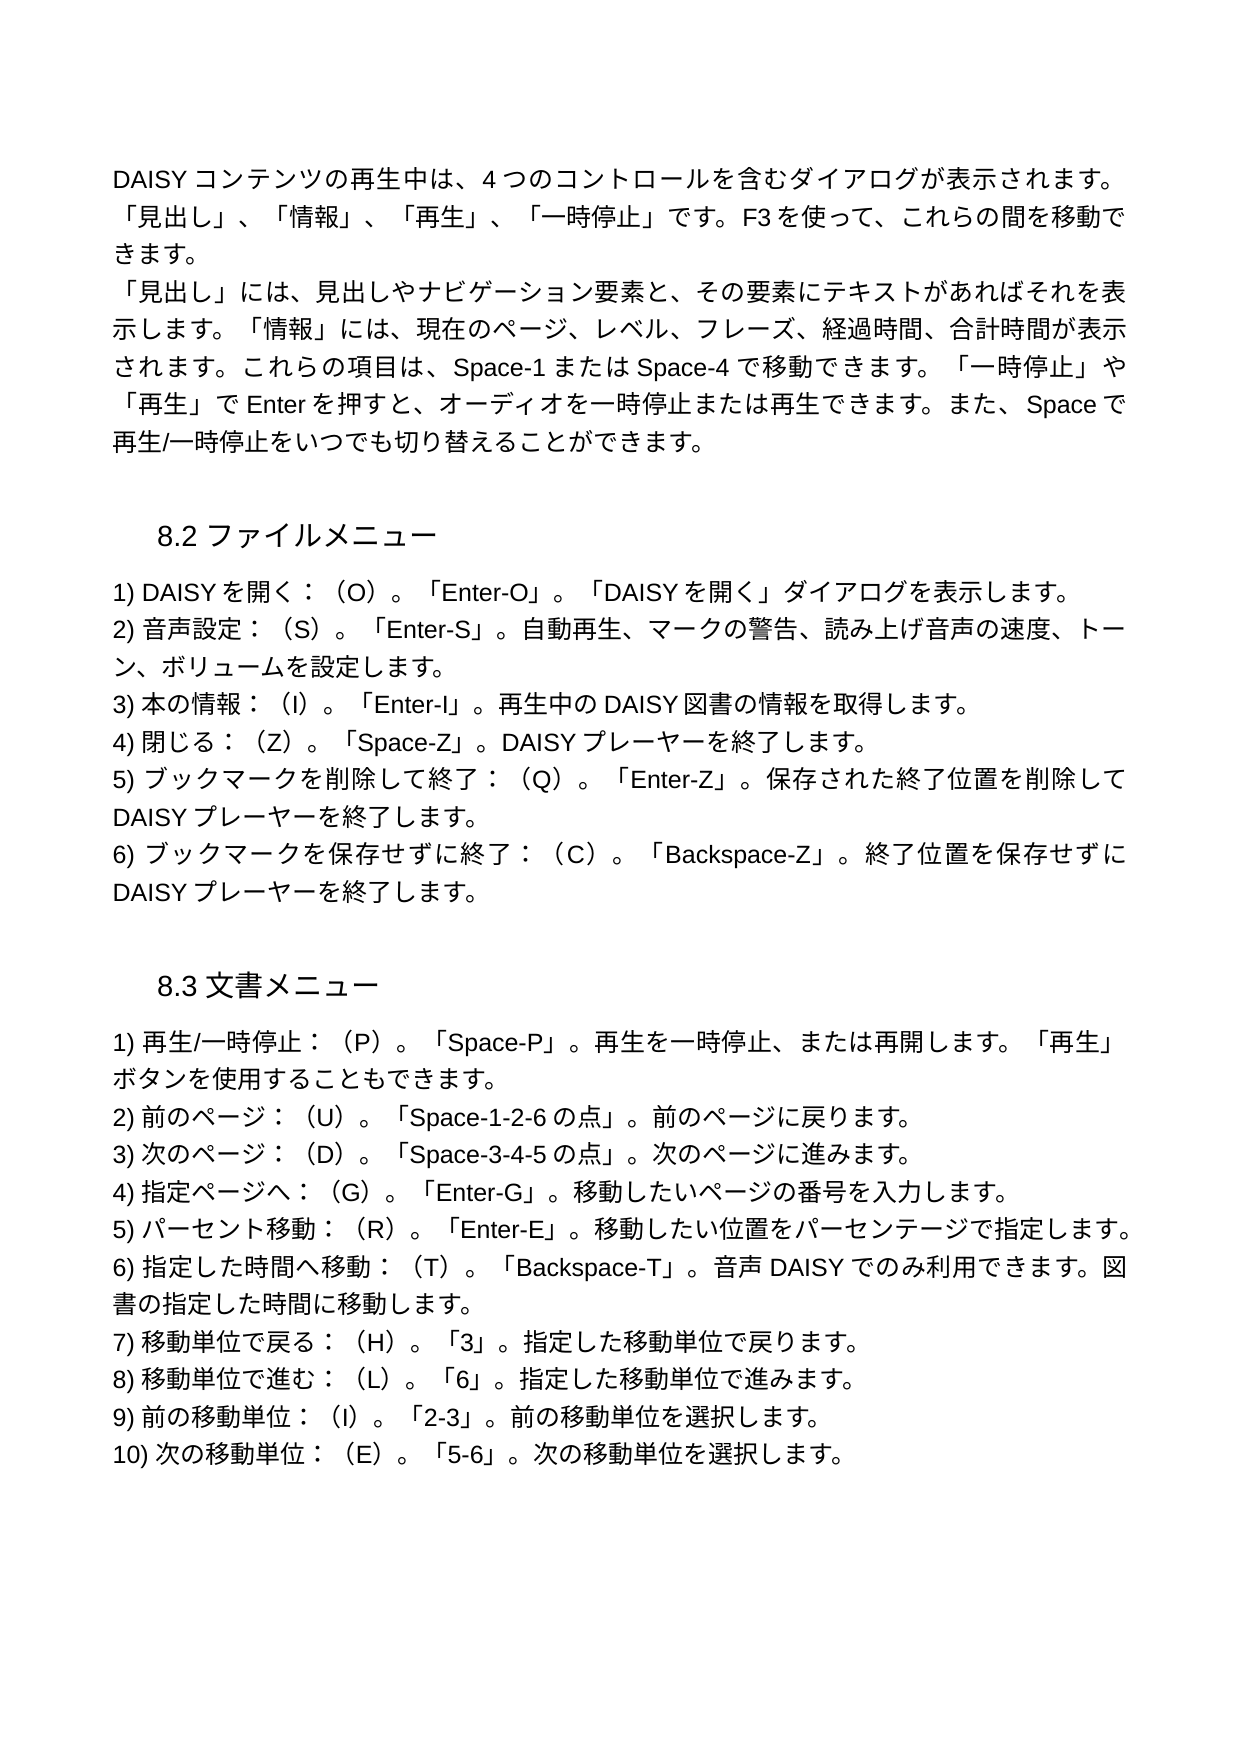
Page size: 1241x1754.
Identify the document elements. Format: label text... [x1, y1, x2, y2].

text 9) 前の移動単位：（I）。「2-3」。前の移動単位を選択します。 [112, 1397, 1128, 1434]
text 3) 次のページ：（D）。「Space-3-4-5の点」。次のページに進みます。 [112, 1134, 1128, 1172]
text 4) 閉じる：（Z）。「Space-Z」。DAISYプレーヤーを終了します。 [112, 722, 1128, 759]
text 5) パーセント移動：（R）。「Enter-E」。移動したい位置をパーセンテージで指定します。 [112, 1209, 1128, 1247]
text 5) ブックマークを削除して終了：（Q）。「Enter-Z」。保存された終了位置を削除してDAISYプレーヤーを終了します。 [112, 759, 1128, 834]
text 7) 移動単位で戻る：（H）。「3」。指定した移動単位で戻ります。 [112, 1322, 1128, 1359]
text 6) ブックマークを保存せずに終了：（C）。「Backspace-Z」。終了位置を保存せずにDAISYプレーヤーを終了します。 [112, 834, 1128, 909]
text 1) 再生/一時停止：（P）。「Space-P」。再生を一時停止、または再開します。「再生」ボタンを使用することもできます。 [112, 1022, 1128, 1097]
text DAISYコンテンツの再生中は、4つのコントロールを含むダイアログが表示されます。「見出し」、「情報」、「再生」、「一時停止」です。F3を使って、これらの間を移動できます。 [112, 159, 1128, 272]
subtitle ファイルメニュー [157, 497, 1128, 572]
text 10) 次の移動単位：（E）。「5-6」。次の移動単位を選択します。 [112, 1434, 1128, 1472]
text 「見出し」には、見出しやナビゲーション要素と、その要素にテキストがあればそれを表示します。「情報」には、現在のページ、レベル、フレーズ、経過時間、合計時間が表示されます。これらの項目は、Space-1またはSpace-4で移動できます。「一時停止」や「再生」でEnterを押すと、オーディオを一時停止または再生できます。また、Spaceで再生/一時停止をいつでも切り替えることができます。 [112, 272, 1128, 459]
text 2) 前のページ：（U）。「Space-1-2-6の点」。前のページに戻ります。 [112, 1097, 1128, 1134]
text 2) 音声設定：（S）。「Enter-S」。自動再生、マークの警告、読み上げ音声の速度、トーン、ボリュームを設定します。 [112, 609, 1128, 684]
text 6) 指定した時間へ移動：（T）。「Backspace-T」。音声DAISYでのみ利用できます。図書の指定した時間に移動します。 [112, 1247, 1128, 1322]
text 3) 本の情報：（I）。「Enter-I」。再生中のDAISY図書の情報を取得します。 [112, 684, 1128, 722]
subtitle 文書メニュー [157, 947, 1128, 1022]
text 8) 移動単位で進む：（L）。「6」。指定した移動単位で進みます。 [112, 1359, 1128, 1397]
text 1) DAISYを開く：（O）。「Enter-O」。「DAISYを開く」ダイアログを表示します。 [112, 572, 1128, 609]
text 4) 指定ページへ：（G）。「Enter-G」。移動したいページの番号を入力します。 [112, 1172, 1128, 1209]
